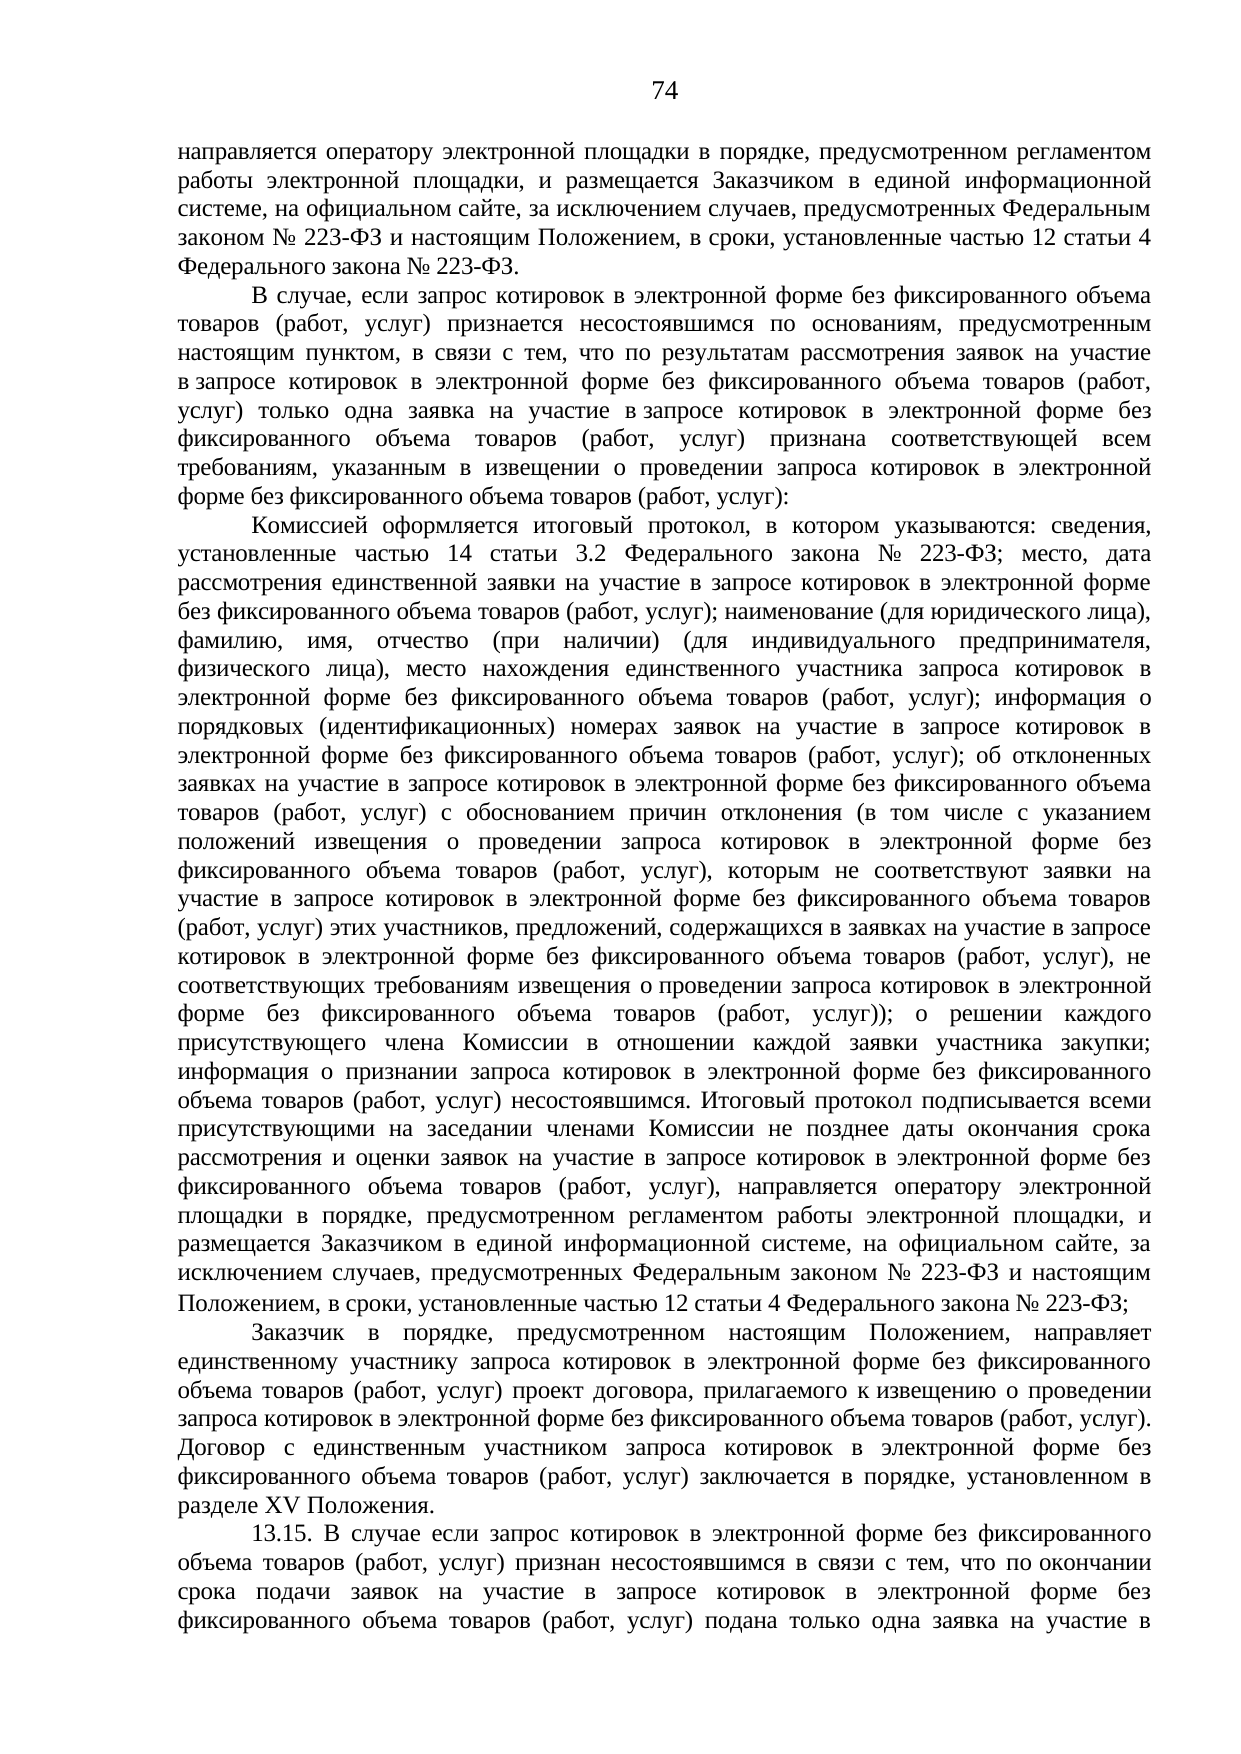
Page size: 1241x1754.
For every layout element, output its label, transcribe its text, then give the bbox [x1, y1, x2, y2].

text Заказчик в порядке, предусмотренном настоящим Положением, направляет единственному участнику запроса котировок в электронной форме без фиксированного объема товаров (работ, услуг) проект договора, прилагаемого к извещению о проведении запроса котировок в электронной форме без фиксированного объема товаров (работ, услуг). Договор с единственным участником запроса котировок в электронной форме без фиксированного объема товаров (работ, услуг) заключается в порядке, установленном в разделе XV Положения. [177, 1317, 1152, 1518]
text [177, 136, 1152, 280]
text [177, 1518, 1152, 1633]
text Комиссией оформляется итоговый протокол, в котором указываются: сведения, установленные частью 14 статьи 3.2 Федерального закона № 223-ФЗ; место, дата рассмотрения единственной заявки на участие в запросе котировок в электронной форме без фиксированного объема товаров (работ, услуг); наименование (для юридического лица), фамилию, имя, отчество (при наличии) (для индивидуального предпринимателя, физического лица), место нахождения единственного участника запроса котировок в электронной форме без фиксированного объема товаров (работ, услуг); информация о порядковых (идентификационных) номерах заявок на участие в запросе котировок в электронной форме без фиксированного объема товаров (работ, услуг); об отклоненных заявках на участие в запросе котировок в электронной форме без фиксированного объема товаров (работ, услуг) с обоснованием причин отклонения (в том числе с указанием положений извещения о проведении запроса котировок в электронной форме без фиксированного объема товаров (работ, услуг), которым не соответствуют заявки на участие в запросе котировок в электронной форме без фиксированного объема товаров (работ, услуг) этих участников, предложений, содержащихся в заявках на участие в запросе котировок в электронной форме без фиксированного объема товаров (работ, услуг), не соответствующих требованиям извещения о проведении запроса котировок в электронной форме без фиксированного объема товаров (работ, услуг)); о решении каждого присутствующего члена Комиссии в отношении каждой заявки участника закупки; информация о признании запроса котировок в электронной форме без фиксированного объема товаров (работ, услуг) несостоявшимся. Итоговый протокол подписывается всеми присутствующими на заседании членами Комиссии не позднее даты окончания срока рассмотрения и оценки заявок на участие в запросе котировок в электронной форме без фиксированного объема товаров (работ, услуг), направляется оператору электронной площадки в порядке, предусмотренном регламентом работы электронной площадки, и размещается Заказчиком в единой информационной системе, на официальном сайте, за исключением случаев, предусмотренных Федеральным законом № 223-ФЗ и настоящим Положением, в сроки, установленные частью 12 статьи 4 Федерального закона № 223-ФЗ; [177, 510, 1152, 1317]
text В случае, если запрос котировок в электронной форме без фиксированного объема товаров (работ, услуг) признается несостоявшимся по основаниям, предусмотренным настоящим пунктом, в связи с тем, что по результатам рассмотрения заявок на участие в запросе котировок в электронной форме без фиксированного объема товаров (работ, услуг) только одна заявка на участие в запросе котировок в электронной форме без фиксированного объема товаров (работ, услуг) признана соответствующей всем требованиям, указанным в извещении о проведении запроса котировок в электронной форме без фиксированного объема товаров (работ, услуг): [177, 280, 1152, 510]
